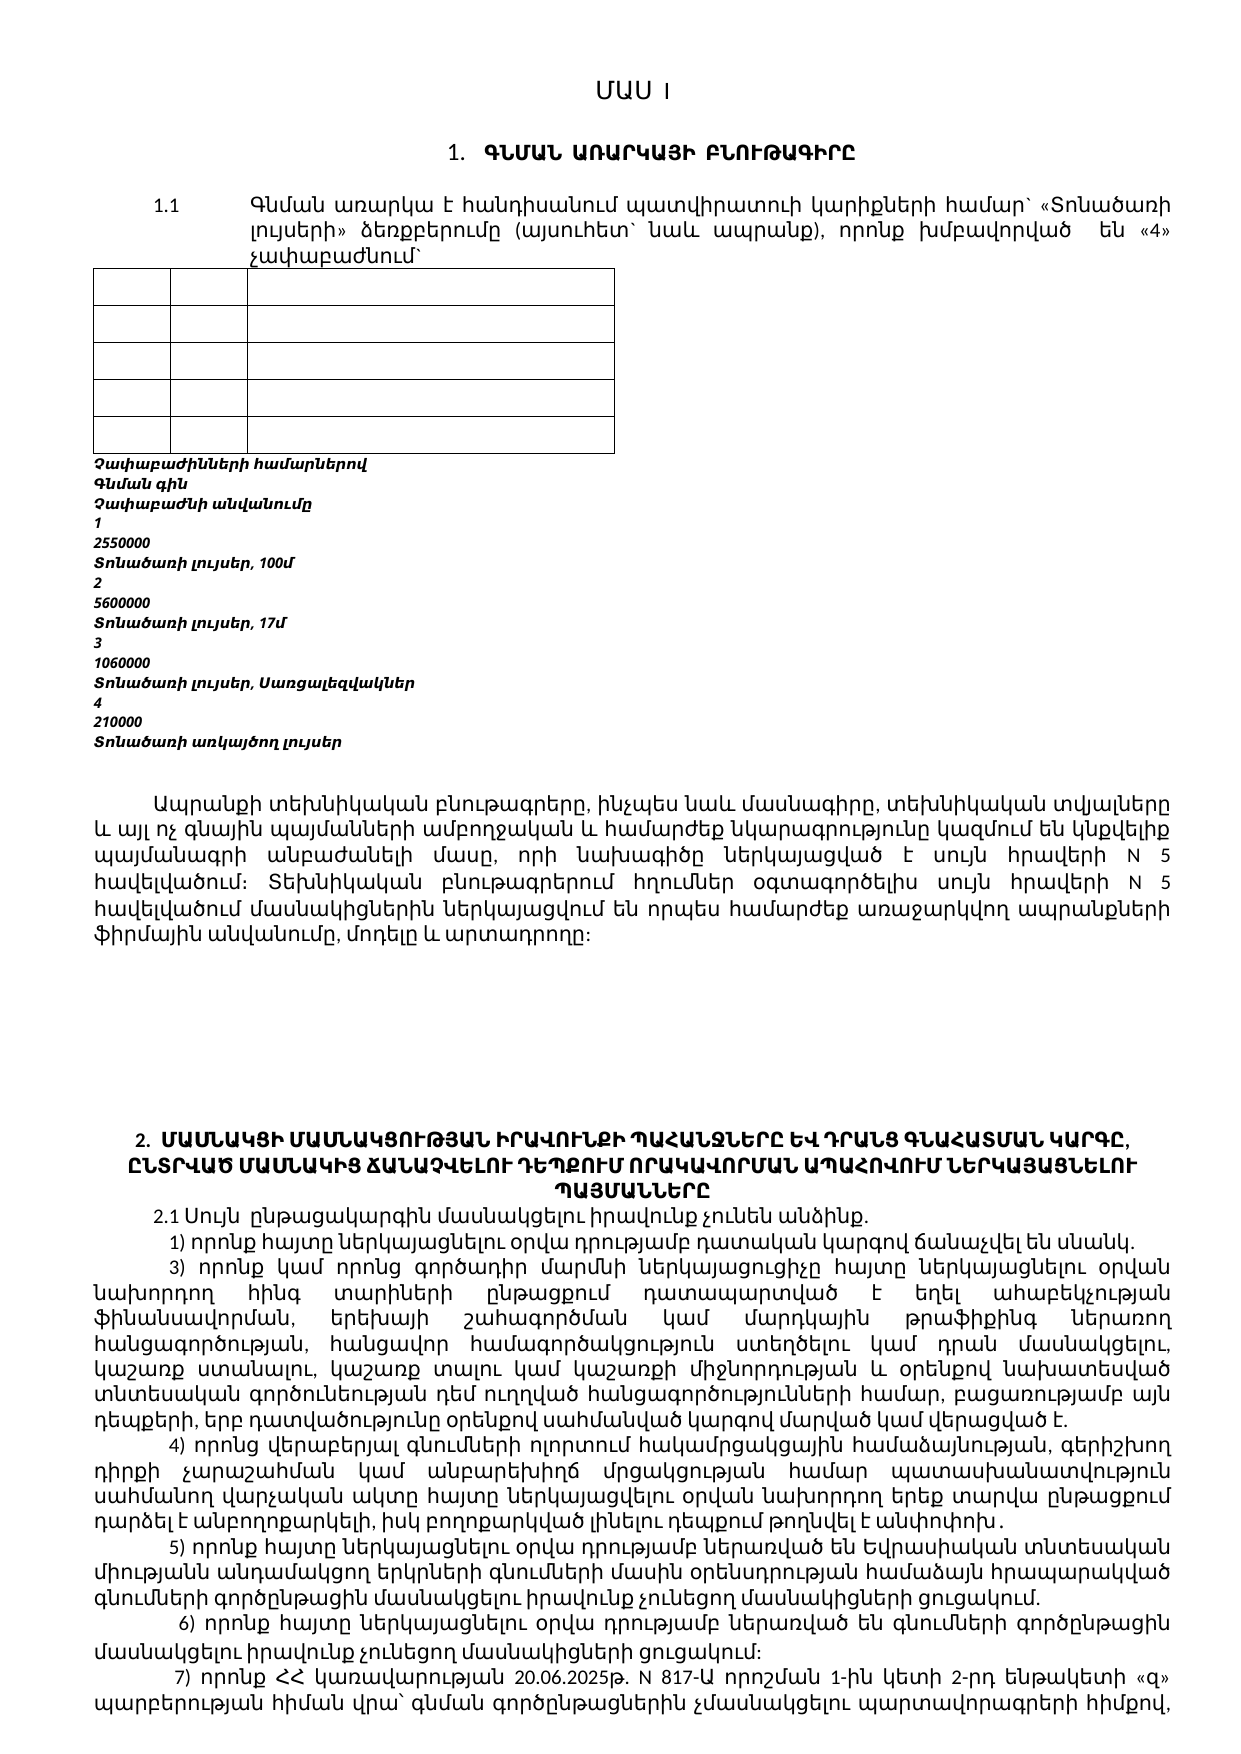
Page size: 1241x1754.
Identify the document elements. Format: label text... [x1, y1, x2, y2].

text 2. ՄԱՍՆԱԿՑԻ ՄԱՍՆԱԿՑՈՒԹՅԱՆ ԻՐԱՎՈՒՆՔԻ ՊԱՀԱՆՋՆԵՐԸ ԵՎ ԴՐԱՆՑ ԳՆԱՀԱՏՄԱՆ ԿԱՐԳԸ, ԸՆՏՐՎԱԾ ՄԱՍՆԱԿԻՑ ՃԱՆԱՉՎԵԼՈՒ ԴԵՊՔՈՒՄ ՈՐԱԿԱՎՈՐՄԱՆ ԱՊԱՀՈՎՈՒՄ ՆԵՐԿԱՅԱՑՆԵԼՈՒ ՊԱՅՄԱՆՆԵՐԸ [94, 1127, 1171, 1204]
text 1) որոնք հայտը ներկայացնելու օրվա դրությամբ դատական կարգով ճանաչվել են սնանկ. [94, 1229, 1171, 1254]
text Ապրանքի տեխնիկական բնութագրերը, ինչպես նաև մասնագիրը, տեխնիկական տվյալները և այլ ոչ գնային պայմանների ամբողջական և համարժեք նկարագրությունը կազմում են կնքվելիք պայմանագրի անբաժանելի մասը, որի նախագիծը ներկայացված է սույն հրավերի N 5 հավելվածում։ Տեխնիկական բնութագրերում հղումներ օգտագործելիս սույն հրավերի N 5 հավելվածում մասնակիցներին ներկայացվում են որպես համարժեք առաջարկվող ապրանքների ֆիրմային անվանումը, մոդելը և արտադրողը: [94, 791, 1171, 947]
text 5) որոնք հայտը ներկայացնելու օրվա դրությամբ ներառված են Եվրասիական տնտեսական միությանն անդամակցող երկրների գնումների մասին օրենսդրության համաձայն հրապարակված գնումների գործընթացին մասնակցելու իրավունք չունեցող մասնակիցների ցուցակում. [94, 1534, 1171, 1610]
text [94, 1664, 1171, 1715]
text ՄԱՍ I [94, 75, 1171, 106]
text 6) որոնք հայտը ներկայացնելու օրվա դրությամբ ներառված են գնումների գործընթացին մասնակցելու իրավունք չունեցող մասնակիցների ցուցակում: [94, 1610, 1171, 1664]
text 2.1 Սույն ընթացակարգին մասնակցելու իրավունք չունեն անձինք. [94, 1204, 1171, 1229]
list ԳՆՄԱՆ ԱՌԱՐԿԱՅԻ ԲՆՈՒԹԱԳԻՐԸ [131, 136, 1171, 167]
text 4) որոնց վերաբերյալ գնումների ոլորտում հակամրցակցային համաձայնության, գերիշխող դիրքի չարաշահման կամ անբարեխիղճ մրցակցության համար պատասխանատվություն սահմանող վարչական ակտը հայտը ներկայացվելու օրվան նախորդող երեք տարվա ընթացքում դարձել է անբողոքարկելի, իսկ բողոքարկված լինելու դեպքում թողնվել է անփոփոխ․ [94, 1432, 1171, 1534]
text 3) որոնք կամ որոնց գործադիր մարմնի ներկայացուցիչը հայտը ներկայացնելու օրվան նախորդող հինգ տարիների ընթացքում դատապարտված է եղել ահաբեկչության ֆինանսավորման, երեխայի շահագործման կամ մարդկային թրաֆիքինգ ներառող հանցագործության, հանցավոր համագործակցություն ստեղծելու կամ դրան մասնակցելու, կաշառք ստանալու, կաշառք տալու կամ կաշառքի միջնորդության և օրենքով նախատեսված տնտեսական գործունեության դեմ ուղղված հանցագործությունների համար, բացառությամբ այն դեպքերի, երբ դատվածությունը օրենքով սահմանված կարգով մարված կամ վերացված է. [94, 1254, 1171, 1432]
subtitle Գնման առարկա է հանդիսանում պատվիրատուի կարիքների համար` «Տոնածառի լույսերի» ձեռքբերումը (այսուհետ` նաև ապրանք), որոնք խմբավորված են «4» չափաբաժնում` [153, 192, 1171, 268]
